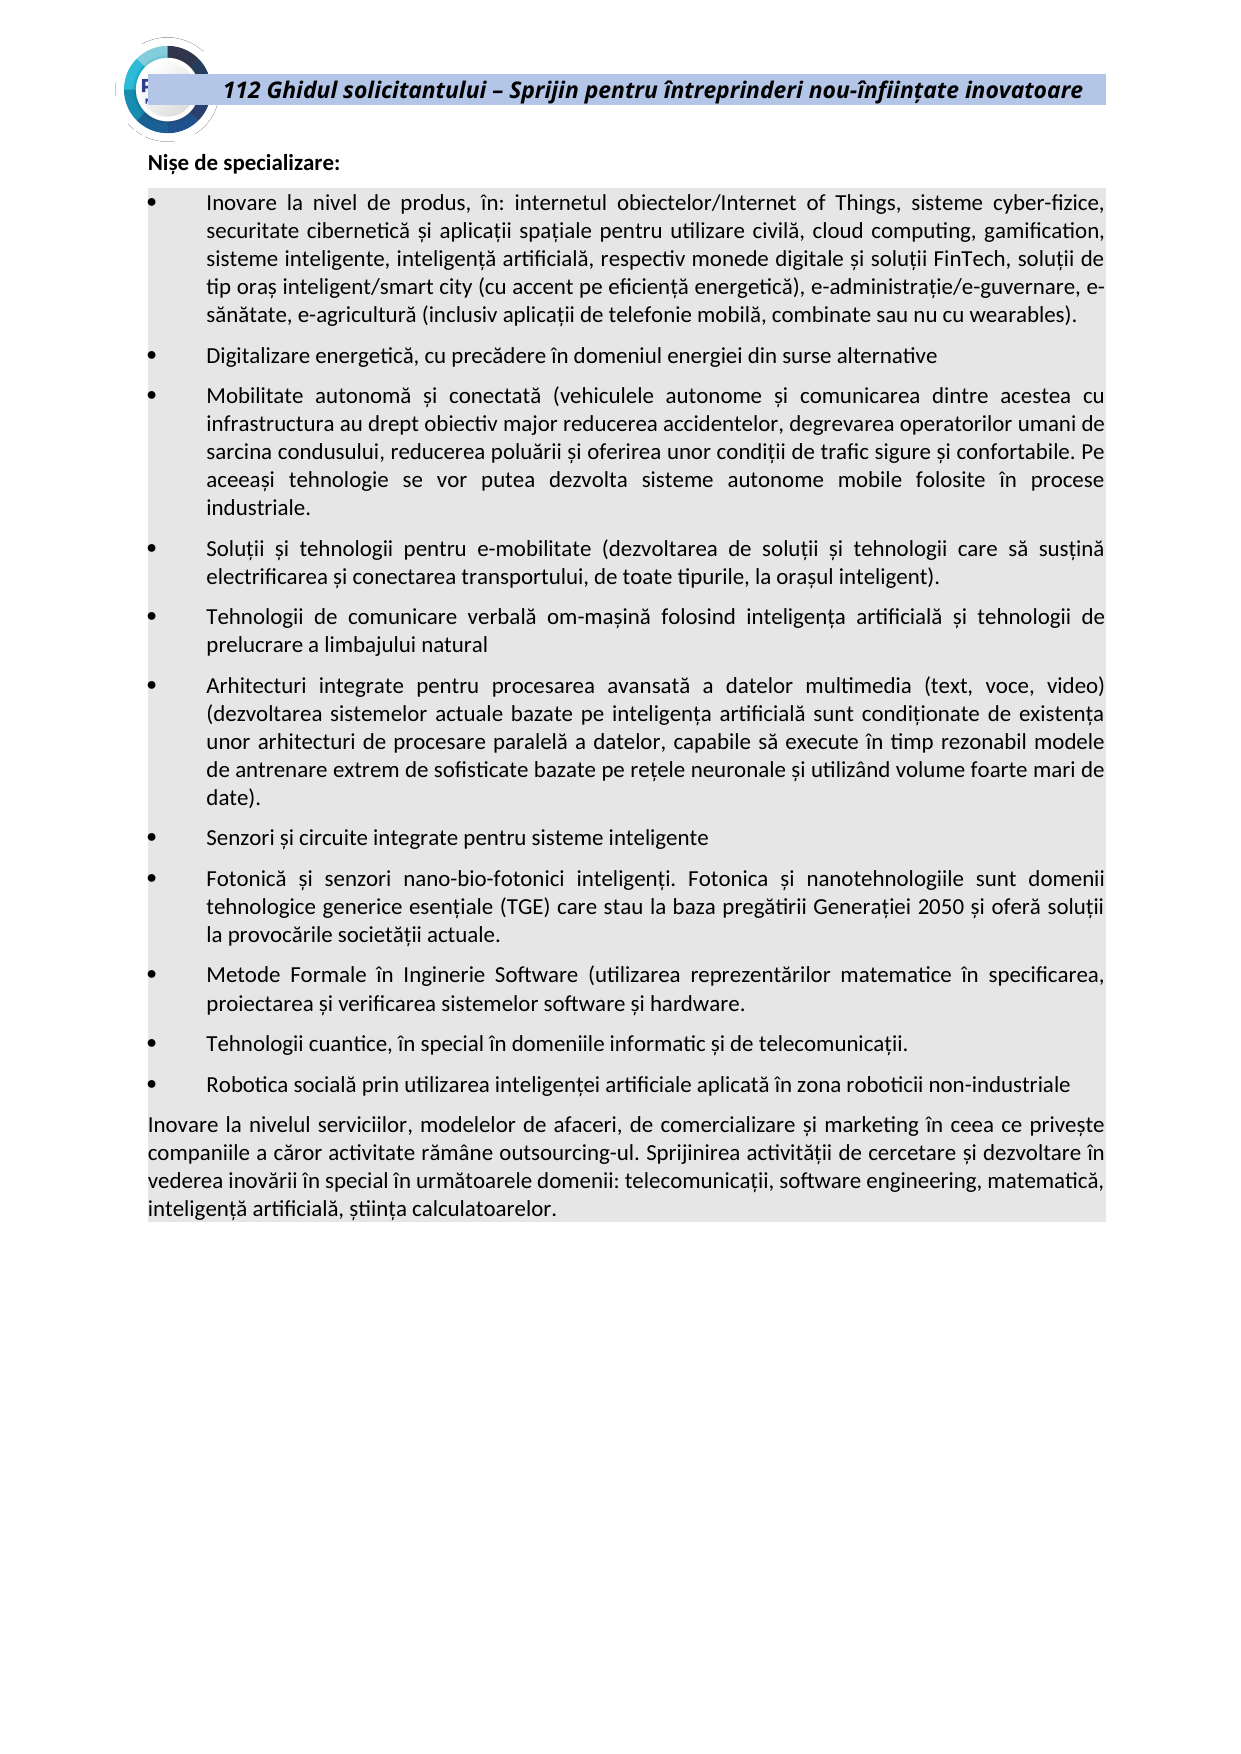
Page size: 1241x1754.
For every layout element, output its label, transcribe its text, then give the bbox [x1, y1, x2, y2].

list Tehnologii cuantice, în special în domeniile informatic și de telecomunicații. [148, 1029, 1106, 1057]
list Mobilitate autonomă și conectată (vehiculele autonome și comunicarea dintre acestea cu infrastructura au drept obiectiv major reducerea accidentelor, degrevarea operatorilor umani de sarcina condusului, reducerea poluării și oferirea unor condiții de trafic sigure și confortabile. Pe aceeași tehnologie se vor putea dezvolta sisteme autonome mobile folosite în procese industriale. [148, 381, 1106, 521]
list Tehnologii de comunicare verbală om-mașină folosind inteligența artificială și tehnologii de prelucrare a limbajului natural [148, 602, 1106, 658]
list Fotonică și senzori nano-bio-fotonici inteligenți. Fotonica și nanotehnologiile sunt domenii tehnologice generice esențiale (TGE) care stau la baza pregătirii Generației 2050 și oferă soluții la provocările societății actuale. [148, 864, 1106, 948]
list Metode Formale în Inginerie Software (utilizarea reprezentărilor matematice în specificarea, proiectarea și verificarea sistemelor software și hardware. [148, 961, 1106, 1017]
list Inovare la nivel de produs, în: internetul obiectelor/Internet of Things, sisteme cyber-fizice, securitate cibernetică și aplicații spațiale pentru utilizare civilă, cloud computing, gamification, sisteme inteligente, inteligență artificială, respectiv monede digitale și soluții FinTech, soluții de tip oraș inteligent/smart city (cu accent pe eficiență energetică), e-administrație/e-guvernare, e-sănătate, e-agricultură (inclusiv aplicații de telefonie mobilă, combinate sau nu cu wearables). [148, 188, 1106, 328]
list Digitalizare energetică, cu precădere în domeniul energiei din surse alternative [148, 341, 1106, 369]
picture [115, 37, 220, 142]
list Robotica socială prin utilizarea inteligenței artificiale aplicată în zona roboticii non-industriale [148, 1070, 1106, 1098]
list Soluții și tehnologii pentru e-mobilitate (dezvoltarea de soluții și tehnologii care să susțină electrificarea și conectarea transportului, de toate tipurile, la orașul inteligent). [148, 534, 1106, 590]
text Nişe de specializare: [148, 148, 1106, 176]
list Senzori și circuite integrate pentru sisteme inteligente [148, 823, 1106, 852]
list Arhitecturi integrate pentru procesarea avansată a datelor multimedia (text, voce, video) (dezvoltarea sistemelor actuale bazate pe inteligența artificială sunt condiționate de existența unor arhitecturi de procesare paralelă a datelor, capabile să execute în timp rezonabil modele de antrenare extrem de sofisticate bazate pe rețele neuronale și utilizând volume foarte mari de date). [148, 671, 1106, 811]
text Inovare la nivelul serviciilor, modelelor de afaceri, de comercializare și marketing în ceea ce privește companiile a căror activitate rămâne outsourcing-ul. Sprijinirea activității de cercetare și dezvoltare în vederea inovării în special în următoarele domenii: telecomunicații, software engineering, matematică, inteligență artificială, știința calculatoarelor. [148, 1110, 1106, 1222]
